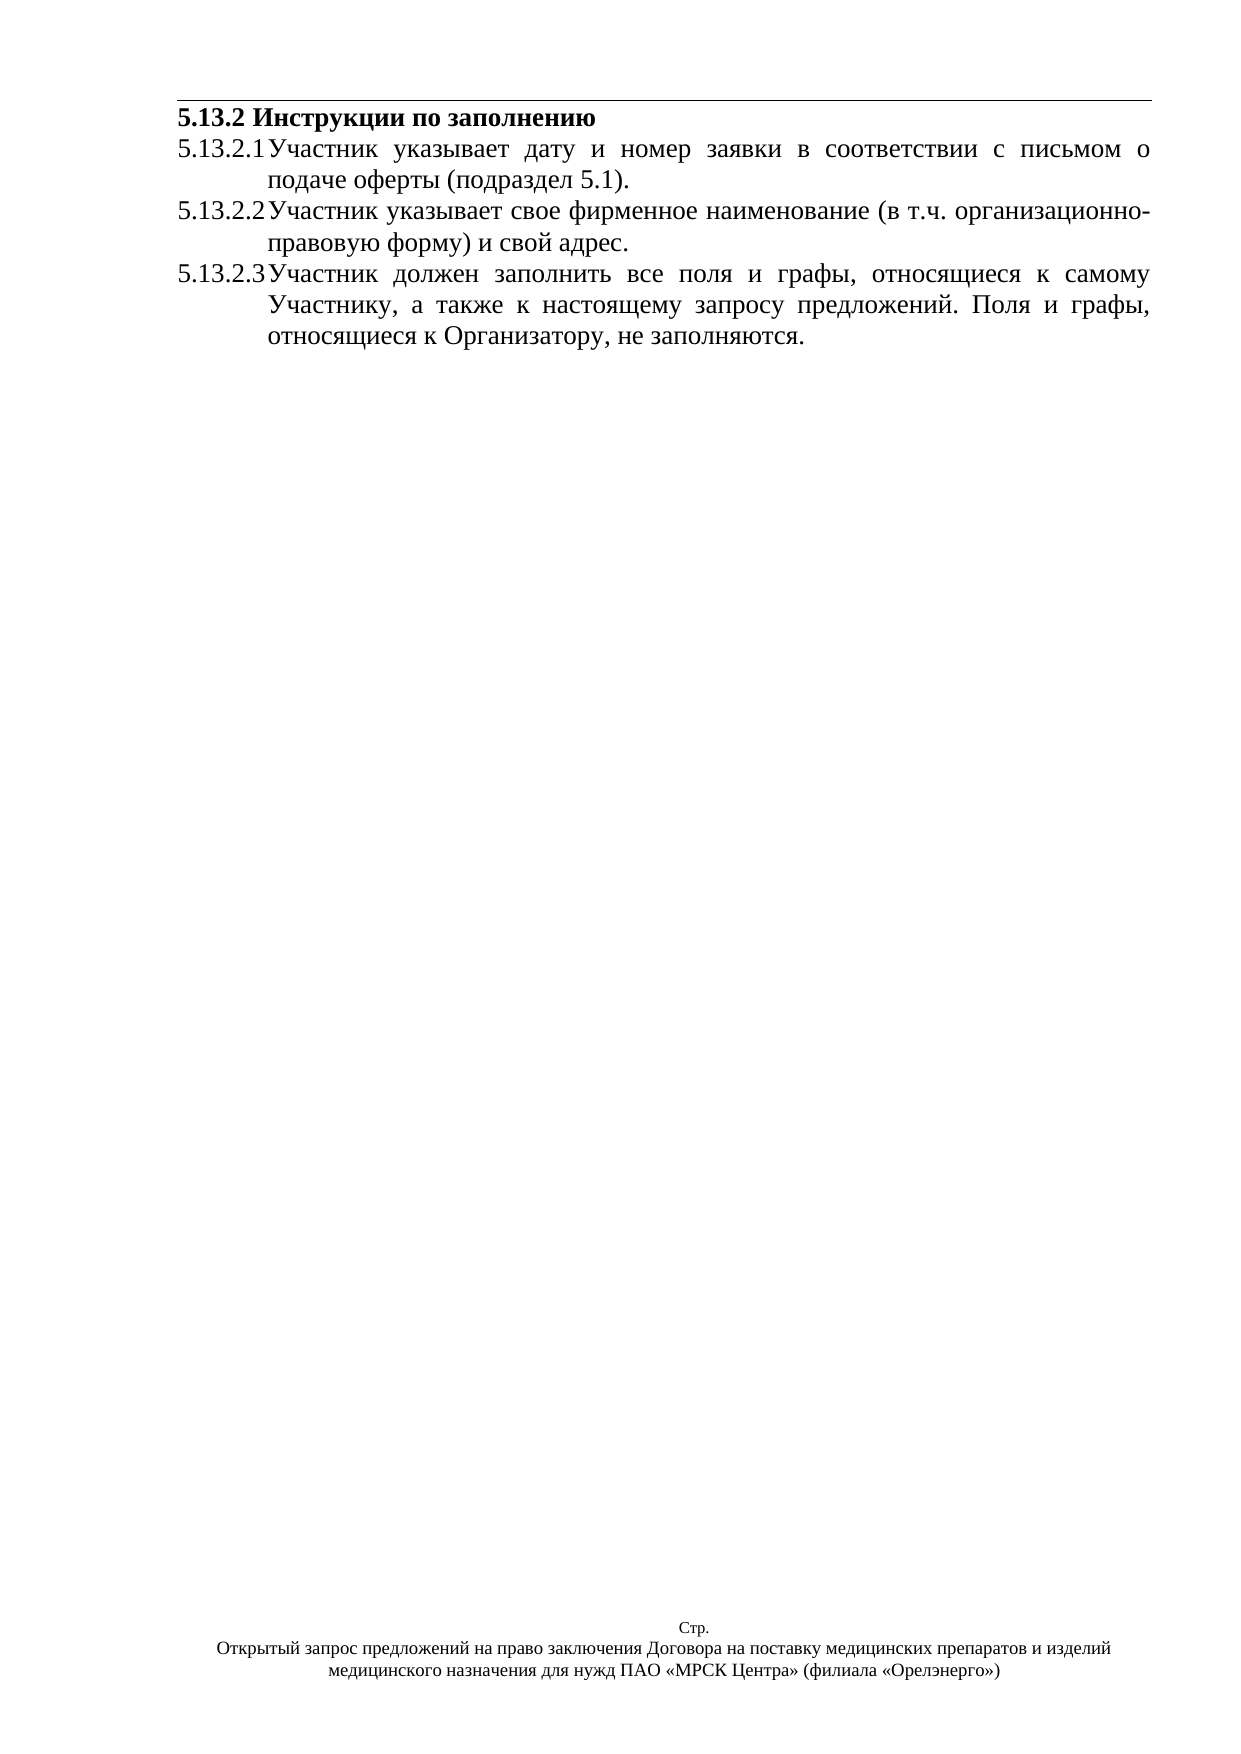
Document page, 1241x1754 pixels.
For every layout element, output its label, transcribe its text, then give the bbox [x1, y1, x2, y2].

subtitle Инструкции по заполнению [177, 101, 1152, 132]
list Участник должен заполнить все поля и графы, относящиеся к самому Участнику, а также к настоящему запросу предложений. Поля и графы, относящиеся к Организатору, не заполняются. [177, 257, 1152, 350]
list Участник указывает дату и номер заявки в соответствии с письмом о подаче оферты (подраздел 5.1). [177, 132, 1152, 194]
list Участник указывает свое фирменное наименование (в т.ч. организационно-правовую форму) и свой адрес. [177, 194, 1152, 257]
